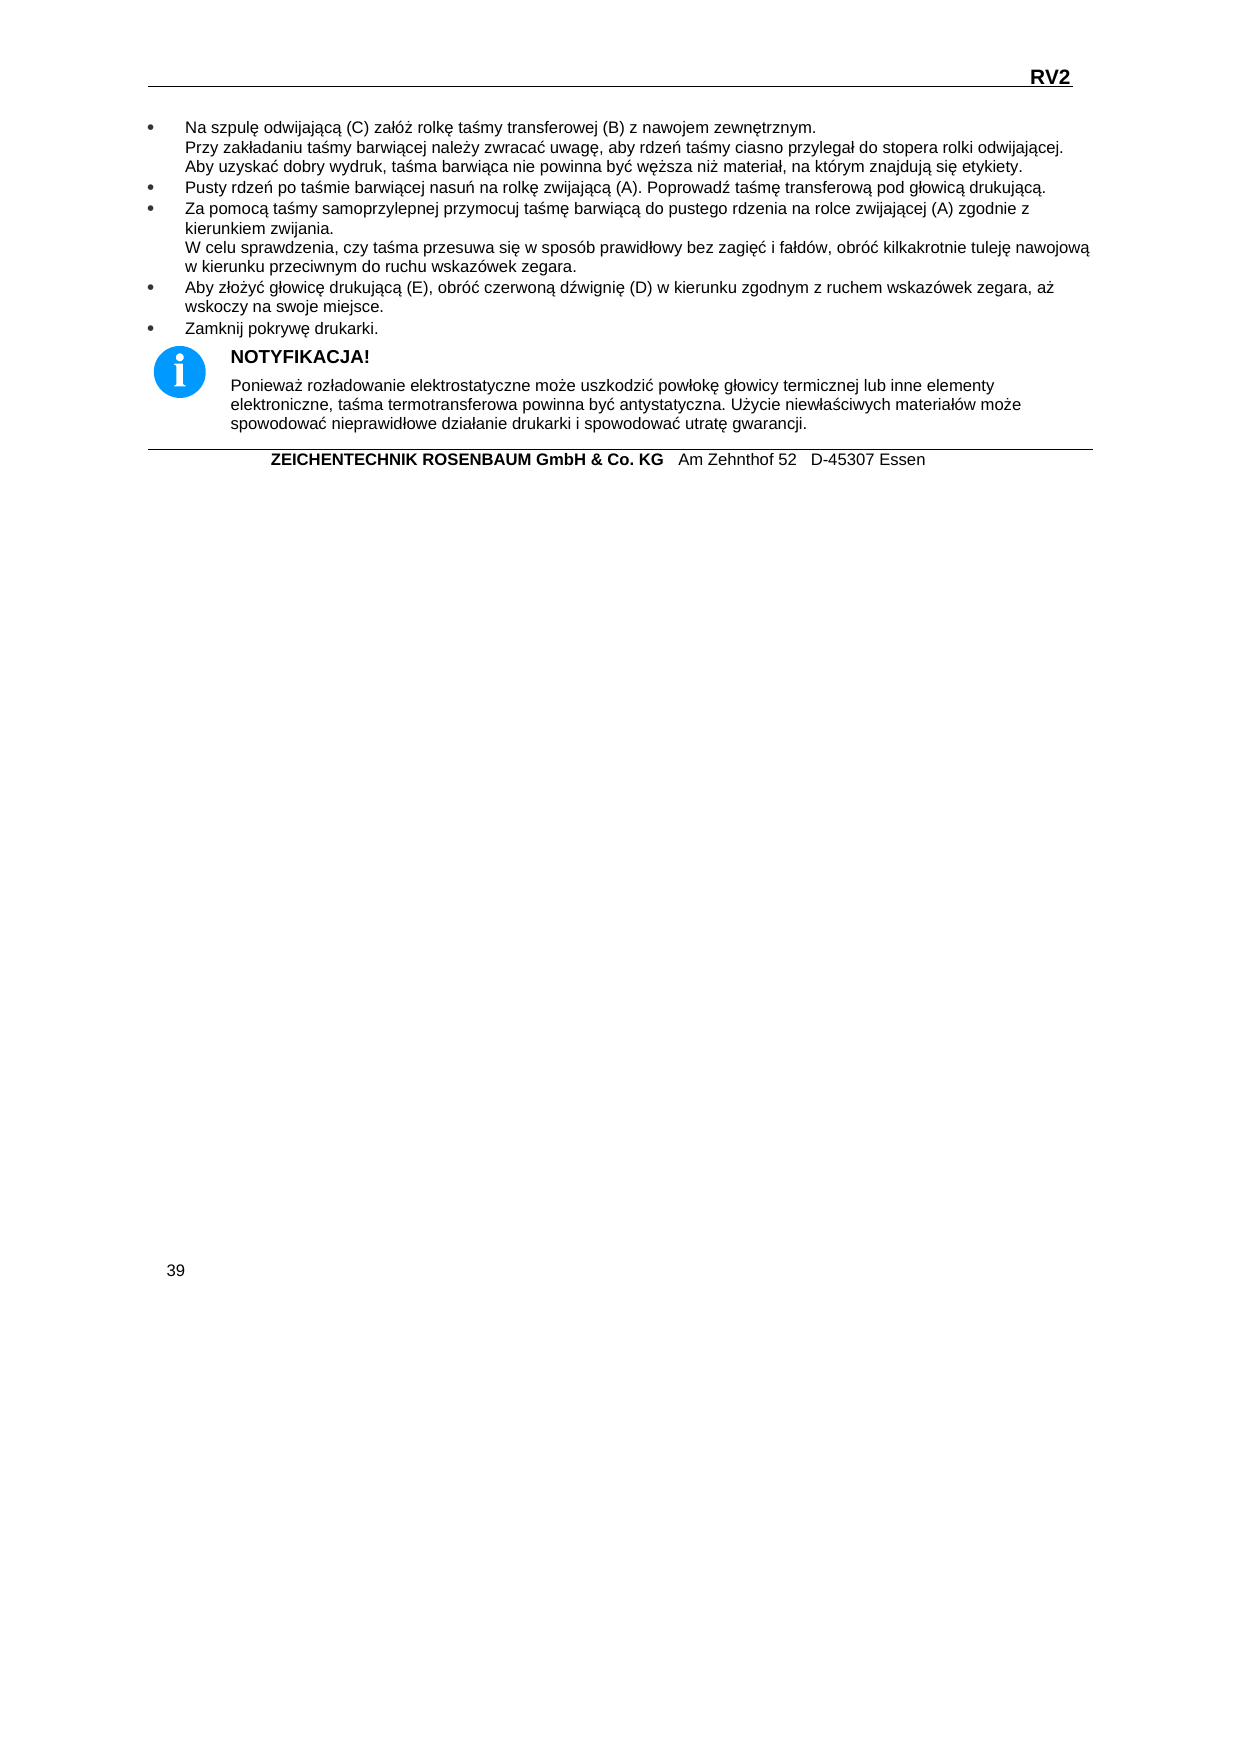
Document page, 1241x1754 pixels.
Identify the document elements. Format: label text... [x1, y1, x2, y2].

table_header [148, 340, 224, 439]
text Aby złożyć głowicę drukującą (E), obróć czerwoną dźwignię (D) w kierunku zgodnym z ruchem wskazówek zegara, aż wskoczy na swoje miejsce. [148, 278, 1092, 316]
text Zamknij pokrywę drukarki. [148, 318, 1092, 338]
table_header NOTYFIKACJA! Ponieważ rozładowanie elektrostatyczne może uszkodzić powłokę głowicy termicznej lub inne elementy elektroniczne, taśma termotransferowa powinna być antystatyczna. Użycie niewłaściwych materiałów może spowodować nieprawidłowe działanie drukarki i spowodować utratę gwarancji. [224, 340, 1074, 439]
text Za pomocą taśmy samoprzylepnej przymocuj taśmę barwiącą do pustego rdzenia na rolce zwijającej (A) zgodnie z kierunkiem zwijania. W celu sprawdzenia, czy taśma przesuwa się w sposób prawidłowy bez zagięć i fałdów, obróć kilkakrotnie tuleję nawojową w kierunku przeciwnym do ruchu wskazówek zegara. [148, 199, 1092, 276]
text Pusty rdzeń po taśmie barwiącej nasuń na rolkę zwijającą (A). Poprowadź taśmę transferową pod głowicą drukującą. [148, 178, 1092, 197]
text Na szpulę odwijającą (C) załóż rolkę taśmy transferowej (B) z nawojem zewnętrznym. Przy zakładaniu taśmy barwiącej należy zwracać uwagę, aby rdzeń taśmy ciasno przylegał do stopera rolki odwijającej. Aby uzyskać dobry wydruk, taśma barwiąca nie powinna być węższa niż materiał, na którym znajdują się etykiety. [148, 118, 1092, 176]
